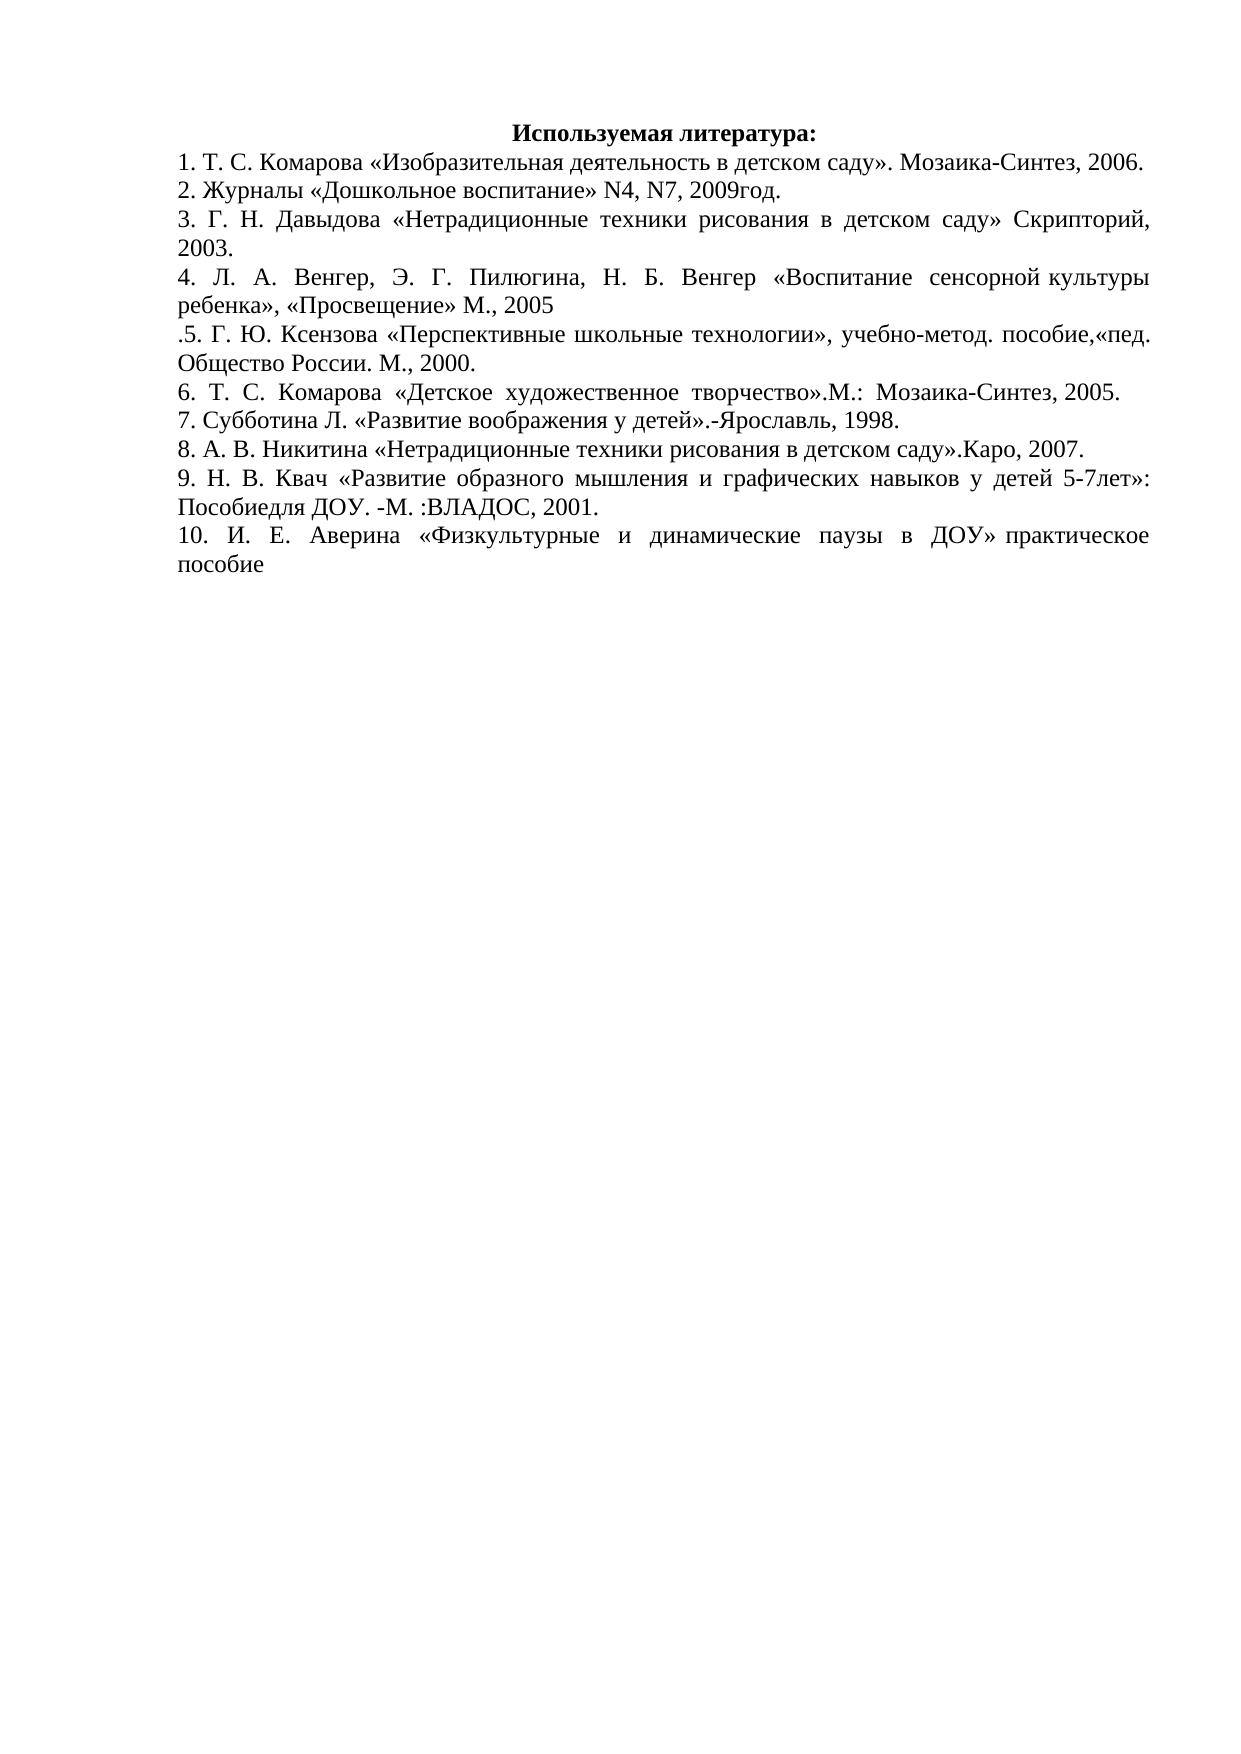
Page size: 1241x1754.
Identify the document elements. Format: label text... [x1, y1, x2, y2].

text 7. Субботина Л. «Развитие воображения у детей».-Ярославль, 1998. [177, 406, 1152, 434]
text Используемая литература: [177, 118, 1152, 147]
text 10. И. Е. Аверина «Физкультурные и динамические паузы в ДОУ» практическое пособие [177, 521, 1152, 578]
text 4. Л. А. Венгер, Э. Г. Пилюгина, Н. Б. Венгер «Воспитание сенсорной культуры ребенка», «Просвещение» М., 2005 [177, 262, 1152, 319]
text 1. Т. С. Комарова «Изобразительная деятельность в детском саду». Мозаика-Синтез, 2006. [177, 147, 1152, 176]
text 6. Т. С. Комарова «Детское художественное творчество».М.: Мозаика-Синтез, 2005. [177, 377, 1152, 406]
text 2. Журналы «Дошкольное воспитание» N4, N7, 2009год. [177, 176, 1152, 204]
text 9. Н. В. Квач «Развитие образного мышления и графических навыков у детей 5-7лет»: Пособиедля ДОУ. -М. :ВЛАДОС, 2001. [177, 463, 1152, 521]
text 8. А. В. Никитина «Нетрадиционные техники рисования в детском саду».Каро, 2007. [177, 434, 1152, 463]
text 3. Г. Н. Давыдова «Нетрадиционные техники рисования в детском саду» Скрипторий, 2003. [177, 204, 1152, 262]
text .5. Г. Ю. Ксензова «Перспективные школьные технологии», учебно-метод. пособие,«пед. Общество России. М., 2000. [177, 319, 1152, 377]
